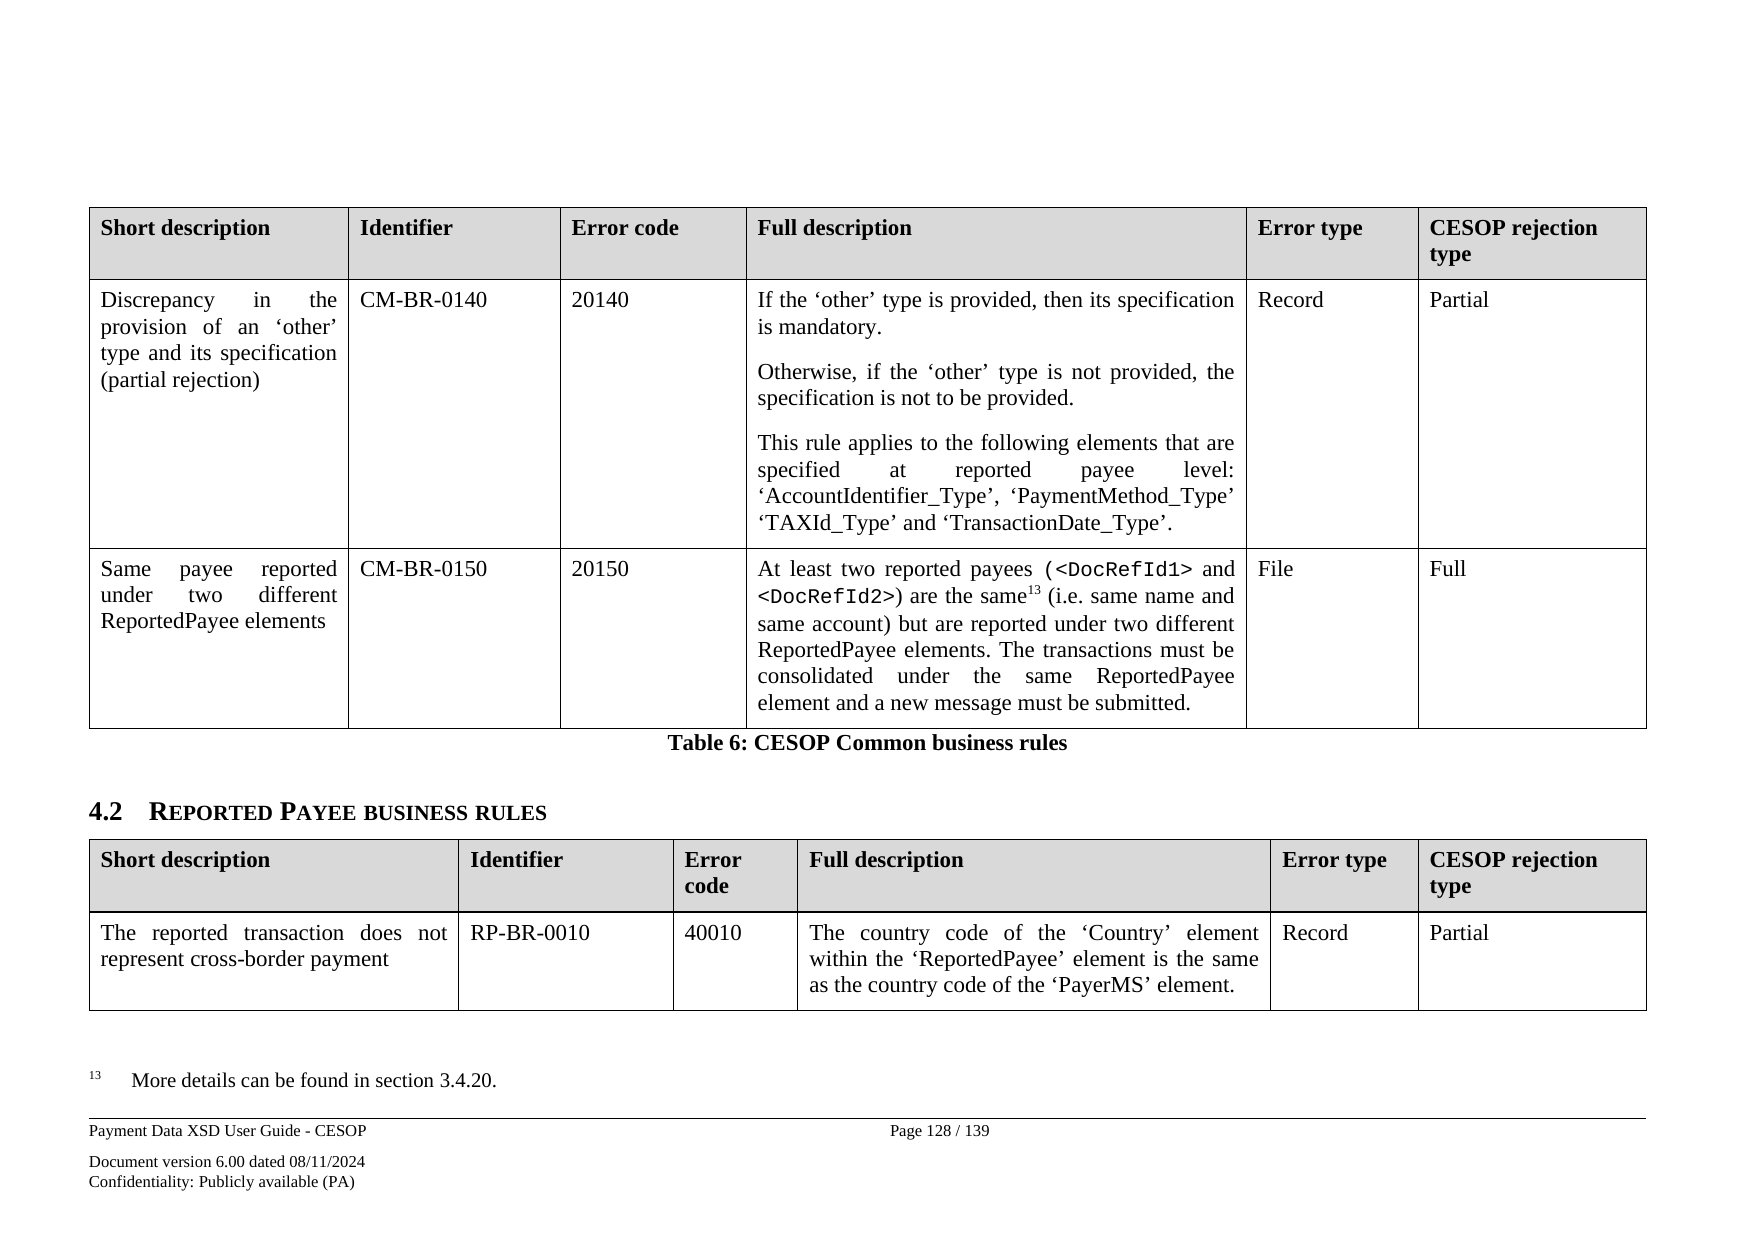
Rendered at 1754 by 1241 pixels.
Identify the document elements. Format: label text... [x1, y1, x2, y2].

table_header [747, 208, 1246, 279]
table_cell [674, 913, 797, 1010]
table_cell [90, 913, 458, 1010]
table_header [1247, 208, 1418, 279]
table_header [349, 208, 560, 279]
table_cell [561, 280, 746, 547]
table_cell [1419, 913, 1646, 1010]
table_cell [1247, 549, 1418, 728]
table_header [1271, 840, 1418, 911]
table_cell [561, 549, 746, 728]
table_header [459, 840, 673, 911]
text Table 6: CESOP Common business rules [89, 729, 1646, 755]
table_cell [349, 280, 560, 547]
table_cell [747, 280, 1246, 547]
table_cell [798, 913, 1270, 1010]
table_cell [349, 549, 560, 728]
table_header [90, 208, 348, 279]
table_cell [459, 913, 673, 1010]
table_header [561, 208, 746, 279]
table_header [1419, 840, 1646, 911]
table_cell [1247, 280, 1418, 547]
subtitle Reported Payee business rules [89, 795, 1646, 826]
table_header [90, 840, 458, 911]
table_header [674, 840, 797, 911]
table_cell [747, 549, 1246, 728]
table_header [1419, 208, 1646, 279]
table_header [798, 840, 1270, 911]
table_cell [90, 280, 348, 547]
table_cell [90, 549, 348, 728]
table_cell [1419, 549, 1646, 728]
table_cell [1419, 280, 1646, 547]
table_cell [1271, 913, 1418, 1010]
